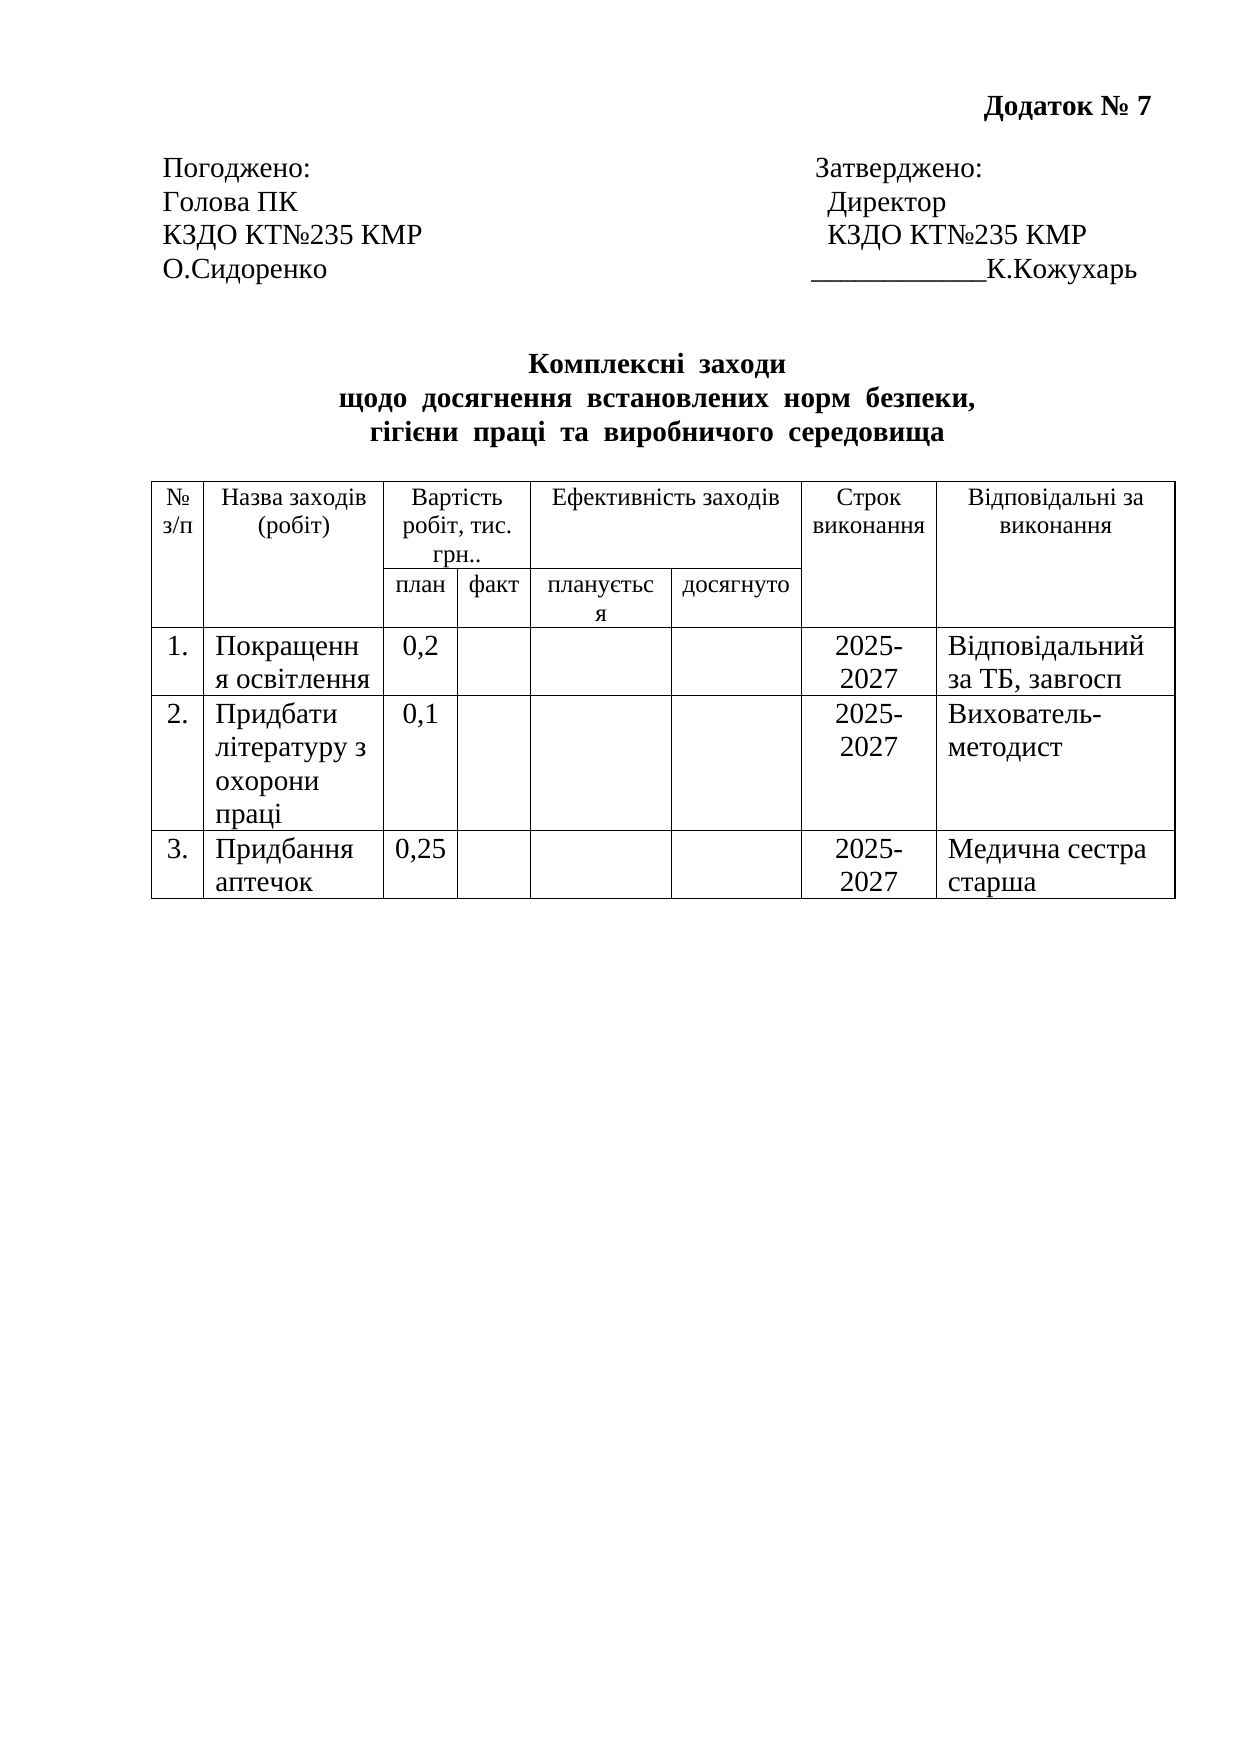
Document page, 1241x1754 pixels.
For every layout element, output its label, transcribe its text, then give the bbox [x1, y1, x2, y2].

table_cell 0,2 [384, 628, 457, 695]
table_cell план [384, 569, 457, 627]
table_cell Вихователь-методист [937, 696, 1174, 830]
table_cell [672, 831, 801, 898]
table_cell досягнуто [672, 569, 801, 627]
table_cell Відповідальний за ТБ, завгосп [937, 628, 1174, 695]
table_header № з/п [152, 482, 203, 627]
table_header Затверджено: Директор КЗДО КТ№235 КМР ____________К.Кожухарь [650, 150, 1148, 284]
table_cell [458, 628, 530, 695]
table_cell [672, 696, 801, 830]
text Комплексні заходи [162, 347, 1152, 380]
table_cell [458, 696, 530, 830]
table_cell 1. [152, 628, 203, 695]
table_cell Покращення освітлення [204, 628, 383, 695]
table_cell планується [531, 569, 671, 627]
table_cell 2025-2027 [802, 628, 936, 695]
table_cell Придбати літературу з охорони праці [204, 696, 383, 830]
table_header Строк виконання [802, 482, 936, 627]
table_cell [672, 628, 801, 695]
table_header Погоджено: Голова ПК КЗДО КТ№235 КМР О.Сидоренко [151, 150, 650, 284]
table_header Назва заходів (робіт) [204, 482, 383, 627]
table_cell 2. [152, 696, 203, 830]
text Додаток № 7 [162, 88, 1152, 121]
table_cell Придбання аптечок [204, 831, 383, 898]
table_cell [531, 628, 671, 695]
table_cell [531, 831, 671, 898]
table_cell 0,25 [384, 831, 457, 898]
table_cell 3. [152, 831, 203, 898]
table_header Відповідальні за виконання [937, 482, 1174, 627]
text щодо досягнення встановлених норм безпеки, [162, 380, 1152, 414]
text гігієни праці та виробничого середовища [162, 414, 1152, 447]
table_cell [531, 696, 671, 830]
table_cell Медична сестра старша [937, 831, 1174, 898]
table_cell 2025-2027 [802, 831, 936, 898]
table_header Ефективність заходів [531, 482, 801, 568]
table_cell факт [458, 569, 530, 627]
table_header Вартість робіт, тис. грн.. [384, 482, 530, 568]
table_cell 0,1 [384, 696, 457, 830]
table_cell [458, 831, 530, 898]
table_cell 2025-2027 [802, 696, 936, 830]
